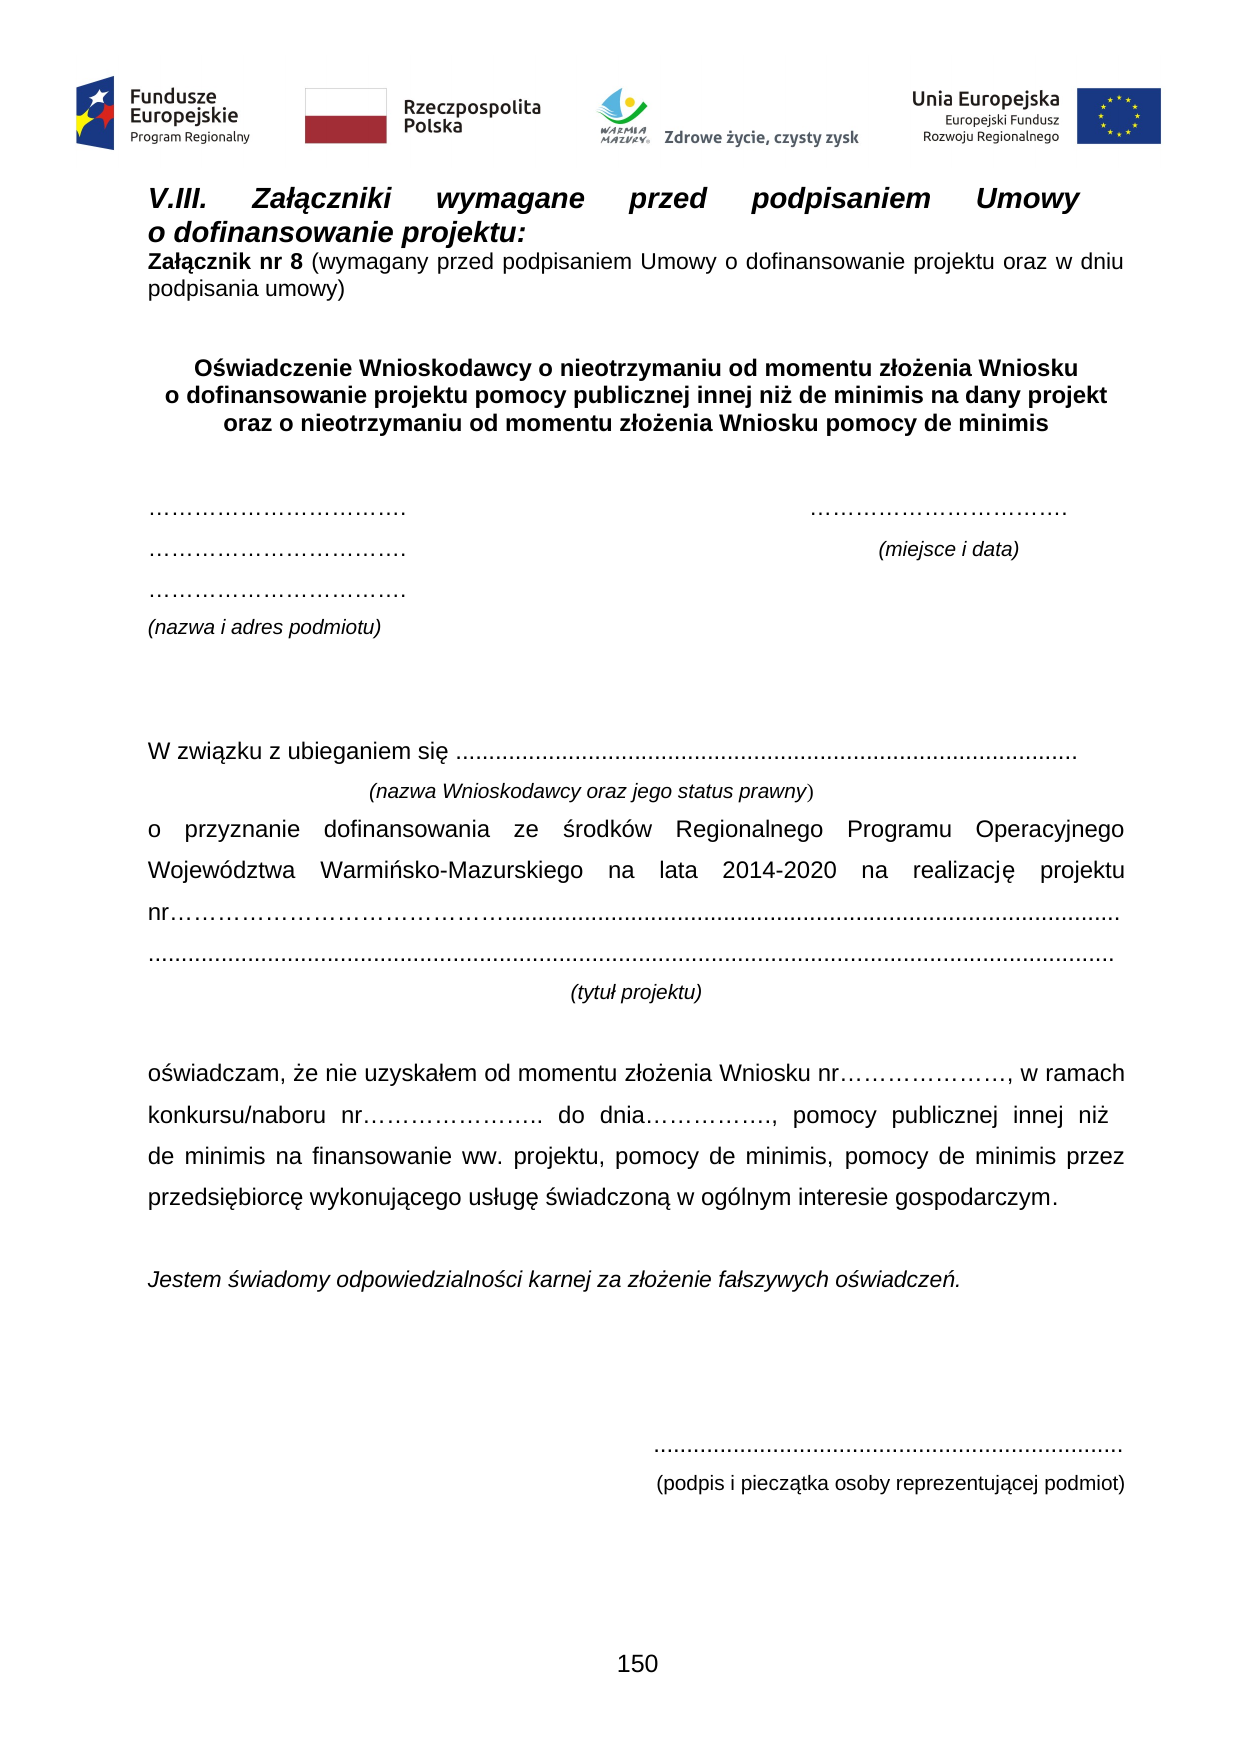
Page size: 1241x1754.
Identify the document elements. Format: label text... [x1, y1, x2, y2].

text (tytuł projektu) [148, 980, 1125, 1004]
text (nazwa Wnioskodawcy oraz jego status prawny) [295, 778, 1125, 803]
text oświadczam, że nie uzyskałem od momentu złożenia Wniosku nr…………………, w ramach konkursu/naboru nr………………….. do dnia……………., pomocy publicznej innej niż de minimis na finansowanie ww. projektu, pomocy de minimis, pomocy de minimis przez przedsiębiorcę wykonującego usługę świadczoną w ogólnym interesie gospodarczym. [148, 1059, 1125, 1211]
text (nazwa i adres podmiotu) [148, 615, 1125, 639]
text o przyznanie dofinansowania ze środków Regionalnego Programu Operacyjnego Województwa Warmińsko-Mazurskiego na lata 2014-2020 na realizację projektu nr……………………………………............................................................................................................................................................................................................................................... [148, 815, 1125, 966]
text ……………………………. [148, 576, 1125, 602]
text Jestem świadomy odpowiedzialności karnej za złożenie fałszywych oświadczeń. [148, 1266, 1125, 1292]
text ....................................................................... [148, 1429, 1125, 1457]
text V.III. Załączniki wymagane przed podpisaniem Umowy o dofinansowanie projektu: [148, 168, 1125, 248]
subtitle Oświadczenie Wnioskodawcy o nieotrzymaniu od momentu złożenia Wniosku o dofinansowanie projektu pomocy publicznej innej niż de minimis na dany projekt oraz o nieotrzymaniu od momentu złożenia Wniosku pomocy de minimis [148, 354, 1125, 437]
text W związku z ubieganiem się .............................................................................................. [148, 737, 1125, 765]
text ……………………………. ……………………………. [148, 494, 1125, 520]
text (podpis i pieczątka osoby reprezentującej podmiot) [148, 1471, 1125, 1495]
text ……………………………. (miejsce i data) [148, 535, 1125, 561]
text Załącznik nr 8 (wymagany przed podpisaniem Umowy o dofinansowanie projektu oraz w dniu podpisania umowy) [148, 248, 1125, 301]
picture [35, 55, 1198, 168]
